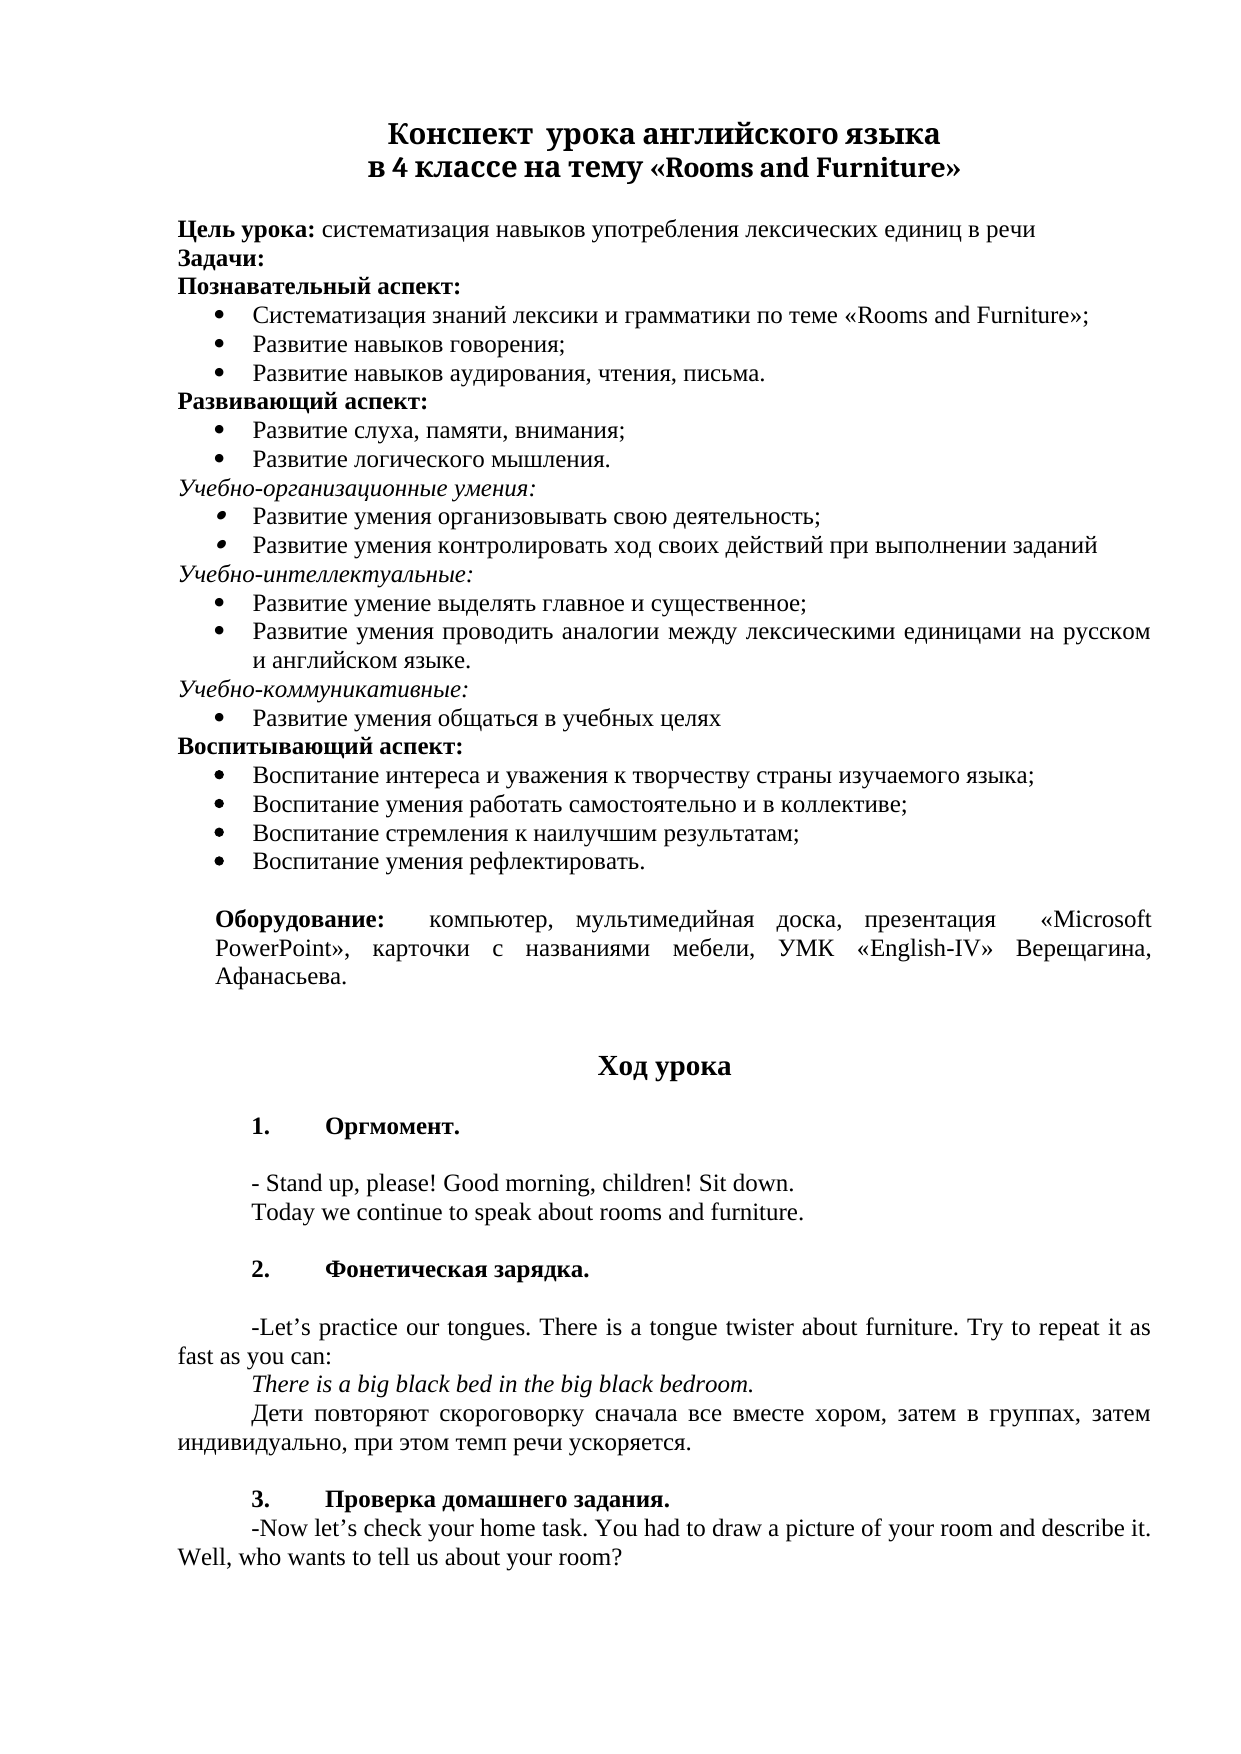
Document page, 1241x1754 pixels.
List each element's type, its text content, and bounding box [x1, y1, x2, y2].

list Развитие умения проводить аналогии между лексическими единицами на русском и английском языке. [215, 616, 1152, 674]
list Развитие умения контролировать ход своих действий при выполнении заданий [215, 530, 1152, 559]
list Развитие навыков говорения; [215, 329, 1152, 358]
list Воспитание умения работать самостоятельно и в коллективе; [215, 789, 1152, 818]
list Оргмомент. [177, 1111, 1152, 1139]
text Задачи: [177, 243, 1152, 271]
list Развитие умения общаться в учебных целях [215, 703, 1152, 731]
list Today we continue to speak about rooms and furniture. [177, 1197, 1152, 1226]
list Дети повторяют скороговорку сначала все вместе хором, затем в группах, затем индивидуально, при этом темп речи ускоряется. [177, 1398, 1152, 1456]
list Воспитание умения рефлектировать. [215, 846, 1152, 875]
list Систематизация знаний лексики и грамматики по теме «Rooms and Furniture»; [215, 300, 1152, 329]
text Воспитывающий аспект: [177, 731, 1152, 760]
text Ход урока [177, 1048, 1152, 1082]
list -Let’s practice our tongues. There is a tongue twister about furniture. Try to repeat it as fast as you can: [177, 1312, 1152, 1369]
text Учебно-организационные умения: [177, 473, 1152, 501]
subtitle в 4 классе на тему «Rooms and Furniture» [177, 152, 1152, 185]
text Оборудование: компьютер, мультимедийная доска, презентация «Microsoft PowerPoint», карточки с названиями мебели, УМК «English-IV» Верещагина, Афанасьева. [215, 904, 1152, 990]
list Развитие логического мышления. [215, 444, 1152, 473]
list -Now let’s check your home task. You had to draw a picture of your room and describe it. Well, who wants to tell us about your room? [177, 1513, 1152, 1571]
text Развивающий аспект: [177, 386, 1152, 415]
list Воспитание интереса и уважения к творчеству страны изучаемого языка; [215, 760, 1152, 789]
text Цель урока: систематизация навыков употребления лексических единиц в речи [177, 214, 1152, 243]
list Фонетическая зарядка. [177, 1254, 1152, 1283]
text Познавательный аспект: [177, 271, 1152, 300]
text Учебно-интеллектуальные: [177, 559, 1152, 588]
list Воспитание стремления к наилучшим результатам; [215, 818, 1152, 846]
list Развитие навыков аудирования, чтения, письма. [215, 358, 1152, 386]
list There is a big black bed in the big black bedroom. [177, 1369, 1152, 1398]
list - Stand up, please! Good morning, children! Sit down. [177, 1168, 1152, 1197]
subtitle Конспект урока английского языка [177, 118, 1152, 152]
list Развитие слуха, памяти, внимания; [215, 415, 1152, 444]
list Развитие умение выделять главное и существенное; [215, 588, 1152, 616]
list Развитие умения организовывать свою деятельность; [215, 501, 1152, 530]
text Учебно-коммуникативные: [177, 674, 1152, 703]
list Проверка домашнего задания. [177, 1484, 1152, 1513]
